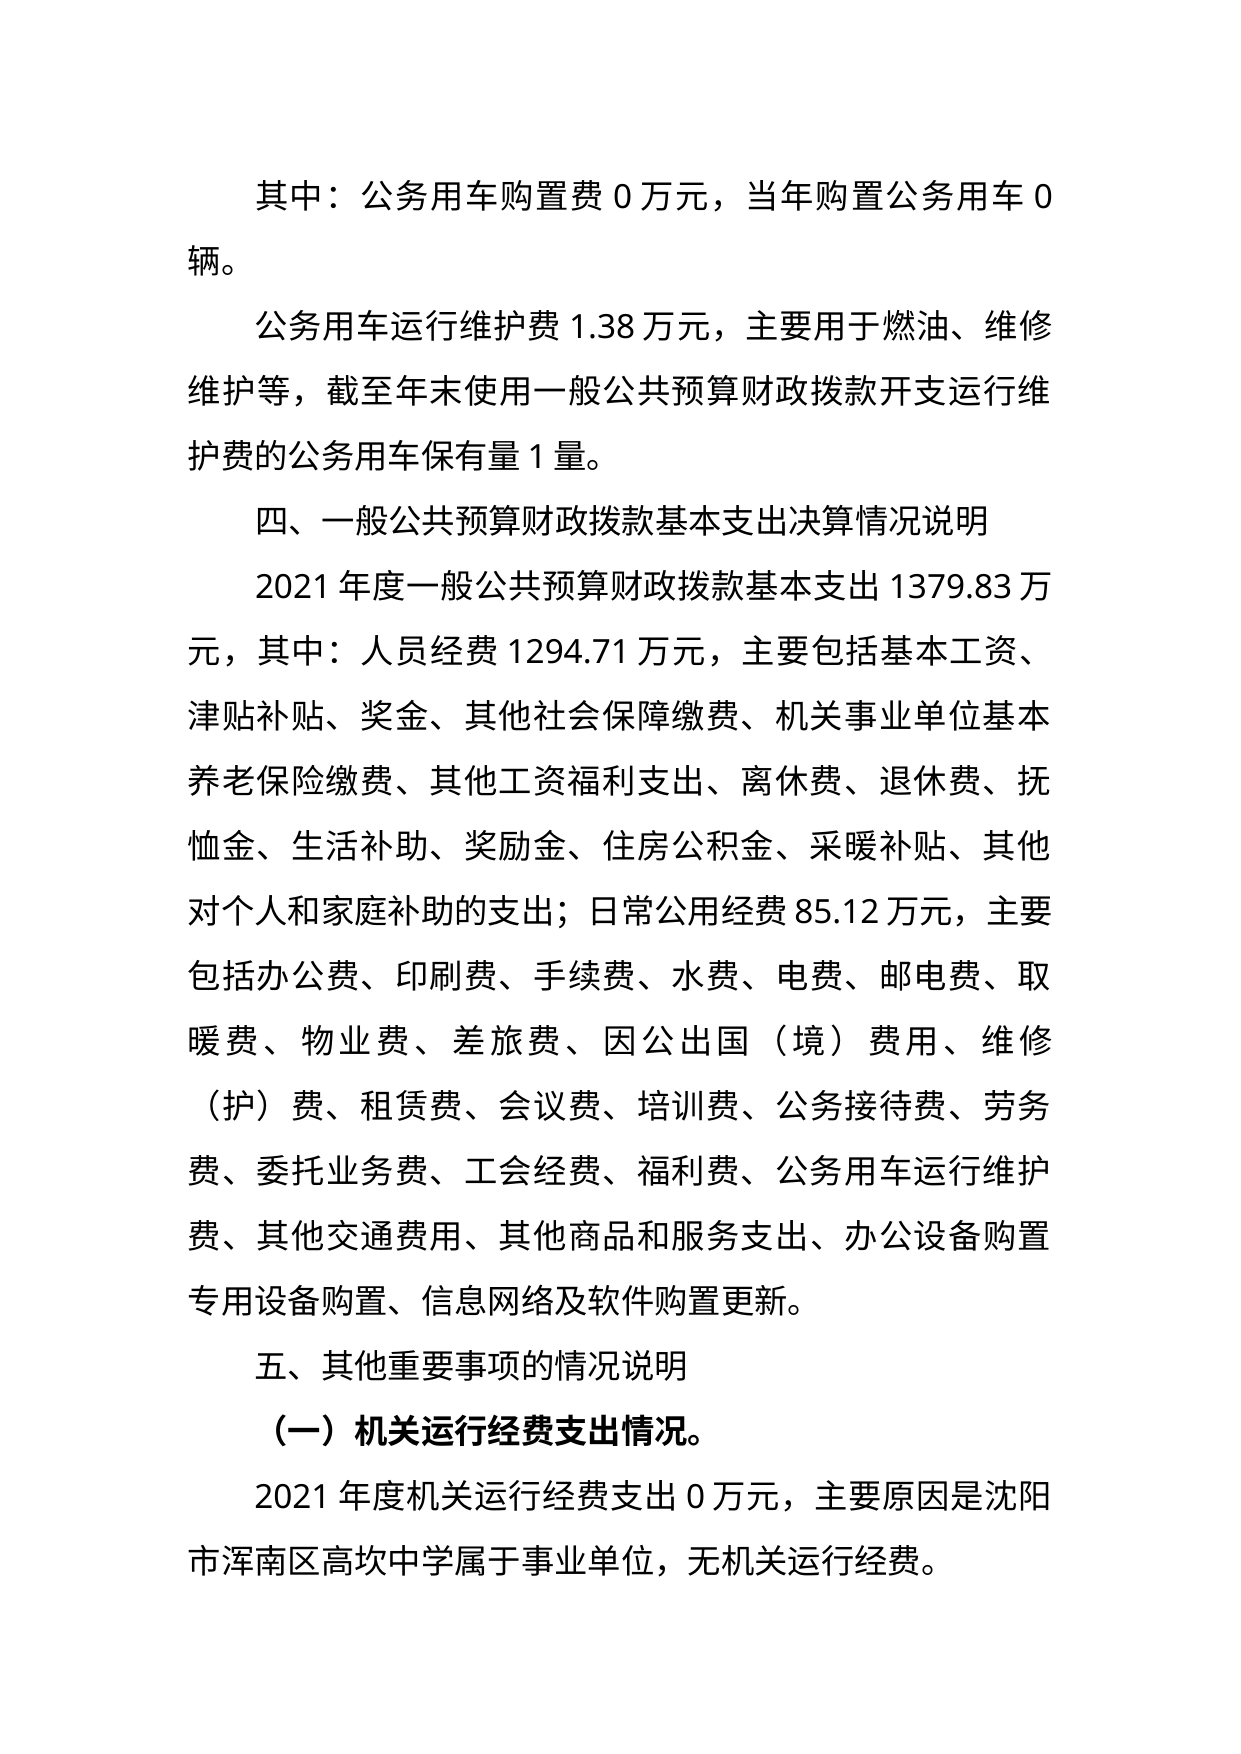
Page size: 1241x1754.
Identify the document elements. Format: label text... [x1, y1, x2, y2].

text 公务用车运行维护费1.38万元，主要用于燃油、维修维护等，截至年末使用一般公共预算财政拨款开支运行维护费的公务用车保有量1量。 [187, 292, 1053, 487]
text 2021年度机关运行经费支出0万元，主要原因是沈阳市浑南区高坎中学属于事业单位，无机关运行经费。 [187, 1462, 1053, 1592]
text 其中：公务用车购置费0万元，当年购置公务用车0辆。 [187, 162, 1053, 292]
text 四、一般公共预算财政拨款基本支出决算情况说明 [187, 487, 1053, 552]
text （一）机关运行经费支出情况。 [187, 1397, 1053, 1462]
text 2021年度一般公共预算财政拨款基本支出1379.83万元，其中：人员经费1294.71万元，主要包括基本工资、津贴补贴、奖金、其他社会保障缴费、机关事业单位基本养老保险缴费、其他工资福利支出、离休费、退休费、抚恤金、生活补助、奖励金、住房公积金、采暖补贴、其他对个人和家庭补助的支出；日常公用经费85.12万元，主要包括办公费、印刷费、手续费、水费、电费、邮电费、取暖费、物业费、差旅费、因公出国（境）费用、维修（护）费、租赁费、会议费、培训费、公务接待费、劳务费、委托业务费、工会经费、福利费、公务用车运行维护费、其他交通费用、其他商品和服务支出、办公设备购置、专用设备购置、信息网络及软件购置更新。 [187, 552, 1053, 1332]
text 五、其他重要事项的情况说明 [187, 1332, 1053, 1397]
